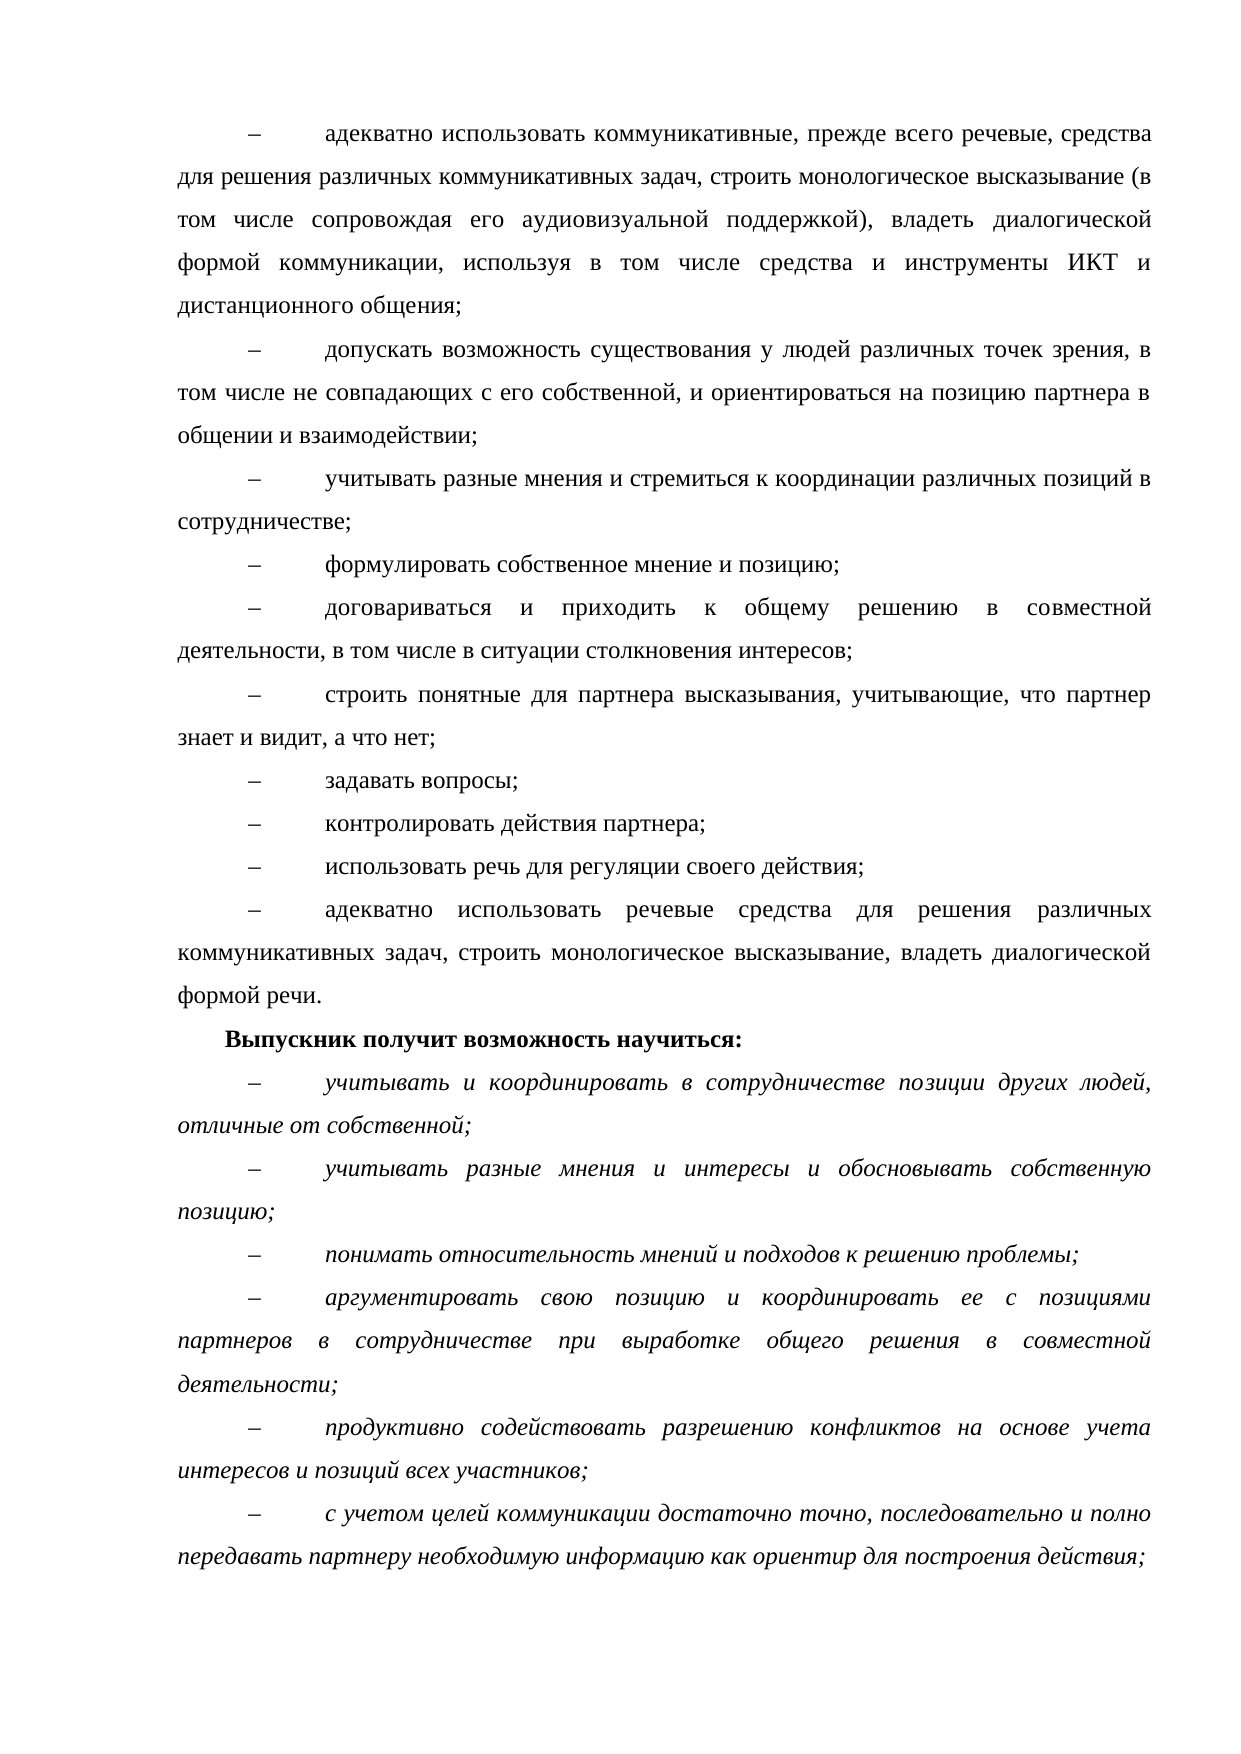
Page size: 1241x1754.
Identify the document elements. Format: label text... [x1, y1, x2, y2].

list продуктивно содействовать разрешению конфликтов на основе учета интересов и позиций всех участников; [177, 1412, 1152, 1484]
list договариваться и приходить к общему решению в совместной деятельности, в том числе в ситуации столкновения интересов; [177, 592, 1152, 664]
list учитывать и координировать в сотрудничестве позиции других людей, отличные от собственной; [177, 1067, 1152, 1139]
list адекватно использовать коммуникативные, прежде всего речевые, средства для решения различных коммуникативных задач, строить монологическое высказывание (в том числе сопровождая его аудиовизуальной поддержкой), владеть диалогической формой коммуникации, используя в том числе средства и инструменты ИКТ и дистанционного общения; [177, 118, 1152, 319]
list понимать относительность мнений и подходов к решению проблемы; [177, 1239, 1152, 1268]
list строить понятные для партнера высказывания, учитывающие, что партнер знает и видит, а что нет; [177, 679, 1152, 751]
list учитывать разные мнения и интересы и обосновывать собственную позицию; [177, 1153, 1152, 1225]
list контролировать действия партнера; [177, 808, 1152, 837]
text Выпускник получит возможность научиться: [177, 1024, 1152, 1052]
list использовать речь для регуляции своего действия; [177, 851, 1152, 880]
list задавать вопросы; [177, 765, 1152, 794]
list аргументировать свою позицию и координировать ее с позициями партнеров в сотрудничестве при выработке общего решения в совместной деятельности; [177, 1282, 1152, 1397]
list с учетом целей коммуникации достаточно точно, последовательно и полно передавать партнеру необходимую информацию как ориентир для построения действия; [177, 1498, 1152, 1570]
list учитывать разные мнения и стремиться к координации различных позиций в сотрудничестве; [177, 463, 1152, 535]
list формулировать собственное мнение и позицию; [177, 549, 1152, 578]
list допускать возможность существования у людей различных точек зрения, в том числе не совпадающих с его собственной, и ориентироваться на позицию партнера в общении и взаимодействии; [177, 334, 1152, 449]
list адекватно использовать речевые средства для решения различных коммуникативных задач, строить монологическое высказывание, владеть диалогической формой речи. [177, 894, 1152, 1009]
